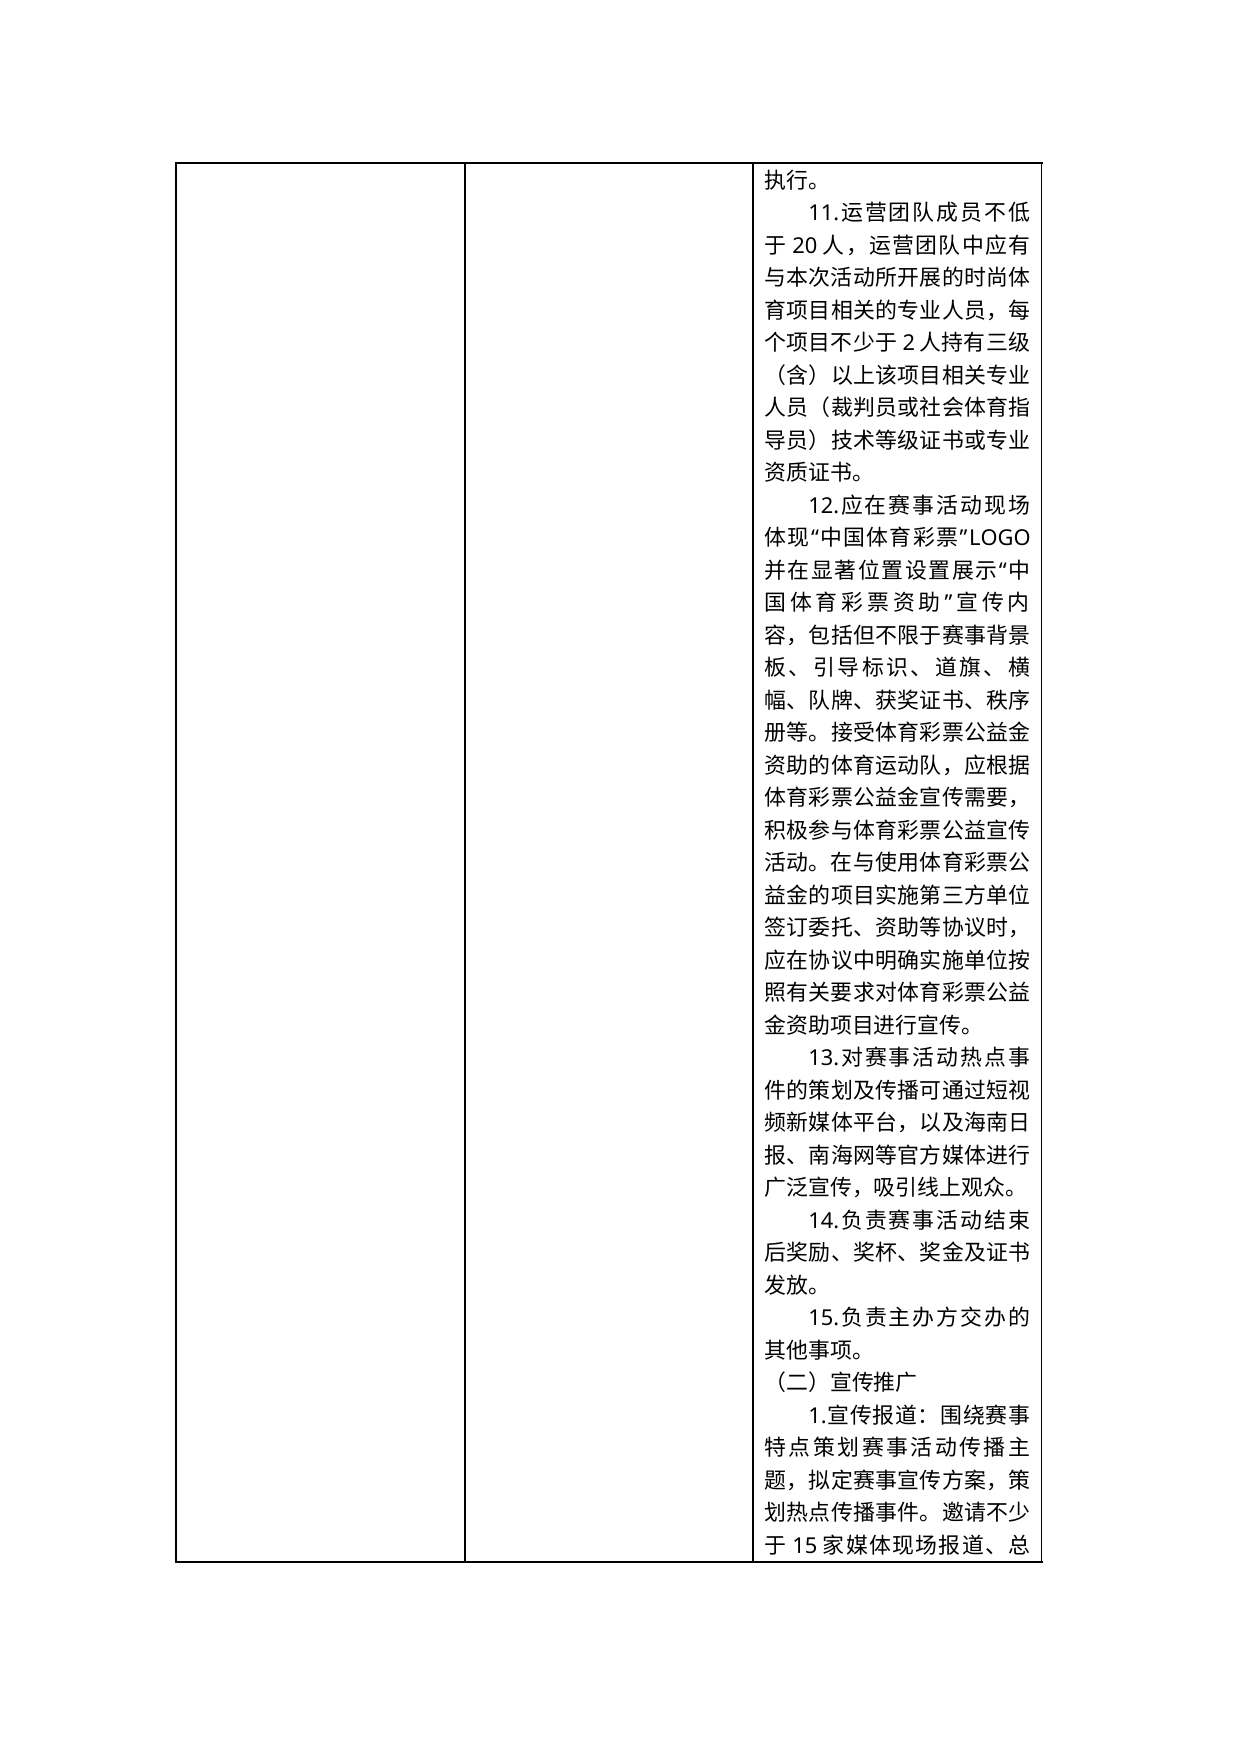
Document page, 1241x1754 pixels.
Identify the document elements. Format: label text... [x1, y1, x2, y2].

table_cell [754, 164, 1041, 1561]
table_cell 1 [177, 164, 464, 1561]
table_cell ★ [466, 164, 752, 1561]
